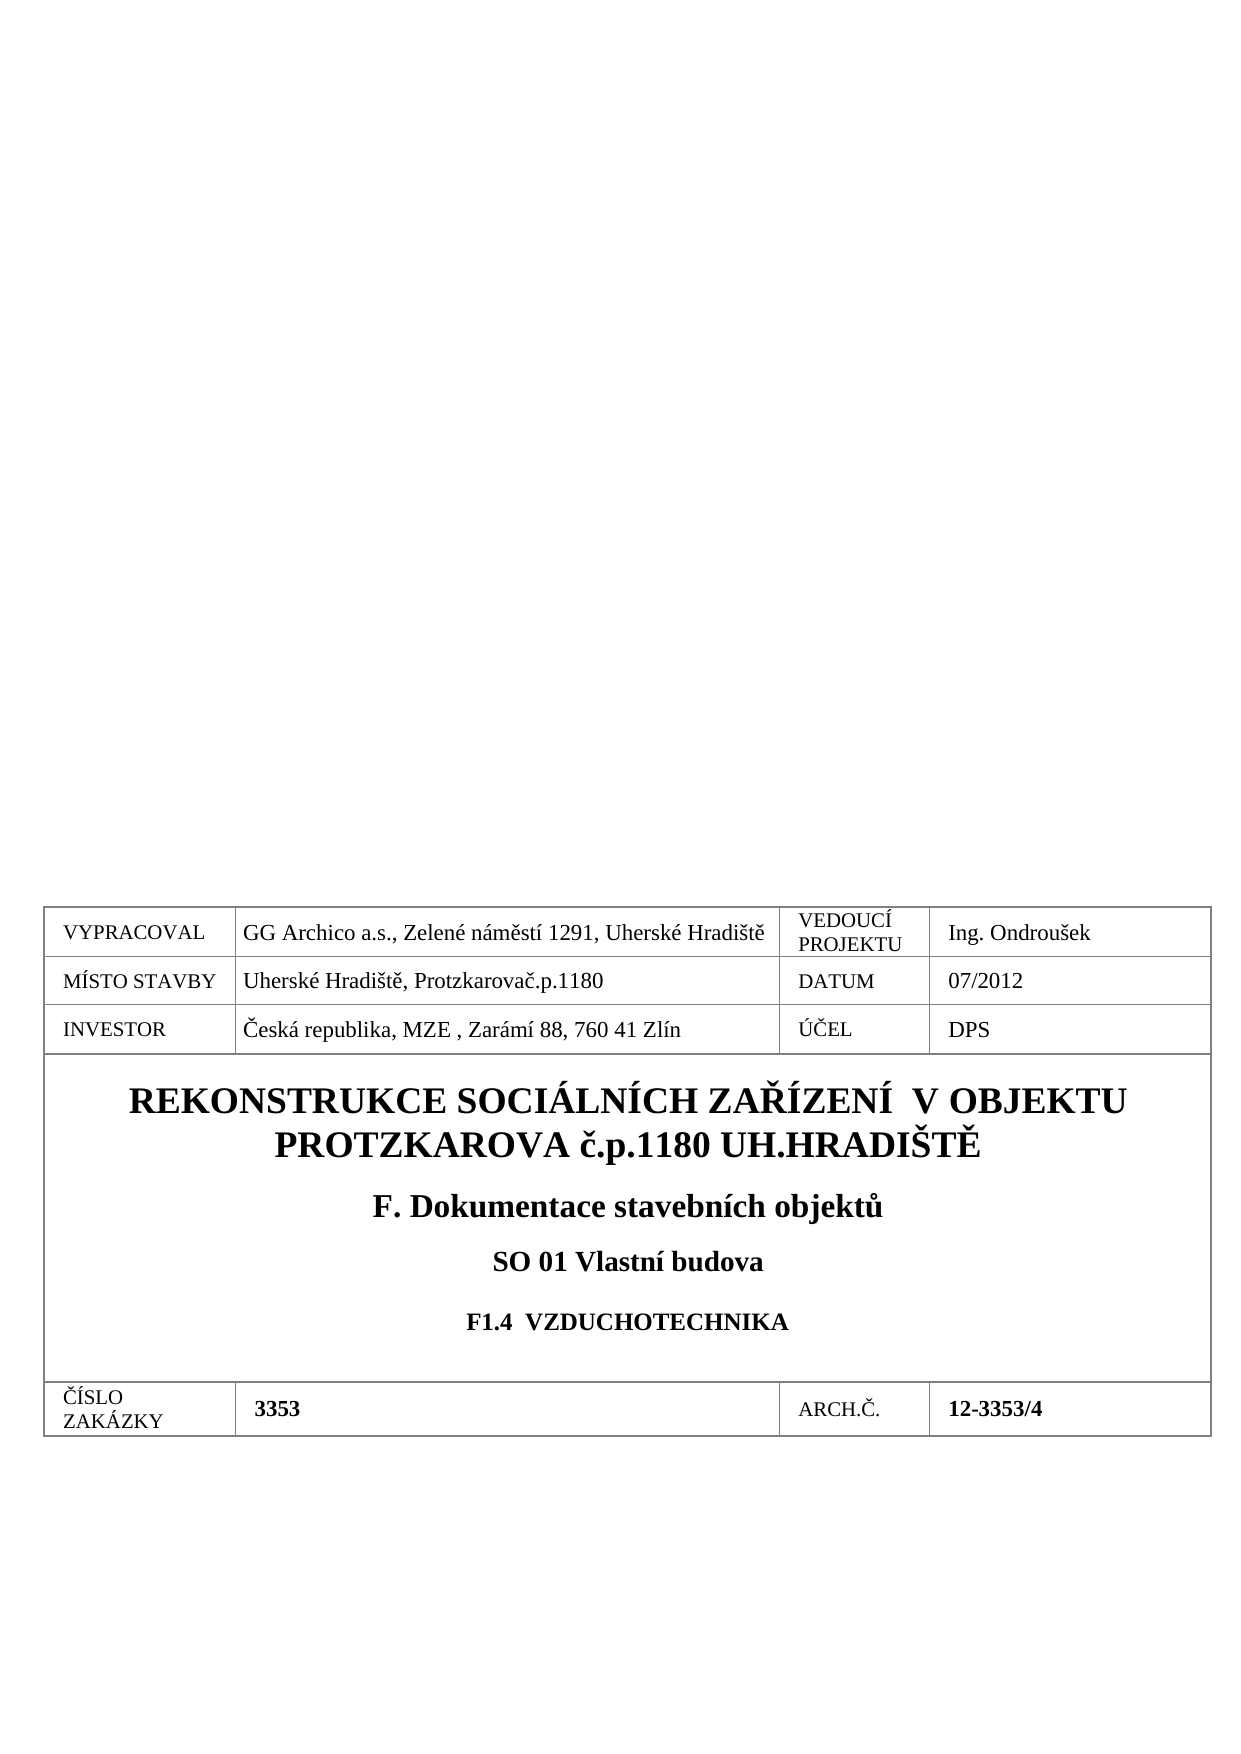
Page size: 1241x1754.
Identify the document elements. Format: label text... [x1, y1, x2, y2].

table_cell vypracoval [45, 908, 235, 956]
table_cell DPS [930, 1005, 1210, 1053]
table_cell Číslo zakázky [45, 1383, 235, 1434]
table_cell 12-3353/4 [930, 1383, 1210, 1434]
table_cell 3353 [236, 1383, 779, 1434]
table_cell účel [780, 1005, 929, 1053]
table_cell Arch.č. [780, 1383, 929, 1434]
table_cell Uherské Hradiště, Protzkarovač.p.1180 [236, 957, 779, 1004]
table_cell Ing. Ondroušek [930, 908, 1210, 956]
table_cell Místo stavby [45, 957, 235, 1004]
table_cell GG Archico a.s., Zelené náměstí 1291, Uherské Hradiště [236, 908, 779, 956]
table_cell 07/2012 [930, 957, 1210, 1004]
table_cell Česká republika, MZE , Zarámí 88, 760 41 Zlín [236, 1005, 779, 1053]
table_cell Vedoucí projektu [780, 908, 929, 956]
table_cell REKONSTRUKCE SOCIÁLNÍCH ZAŘÍZENÍ V OBJEKTU PROTZKAROVA č.p.1180 UH.HRADIŠTĚ F. Dokumentace stavebních objektů SO 01 Vlastní budova F1.4 VZDUCHOTECHNIKA [45, 1055, 1210, 1381]
table_cell investor [45, 1005, 235, 1053]
table_cell Datum [780, 957, 929, 1004]
